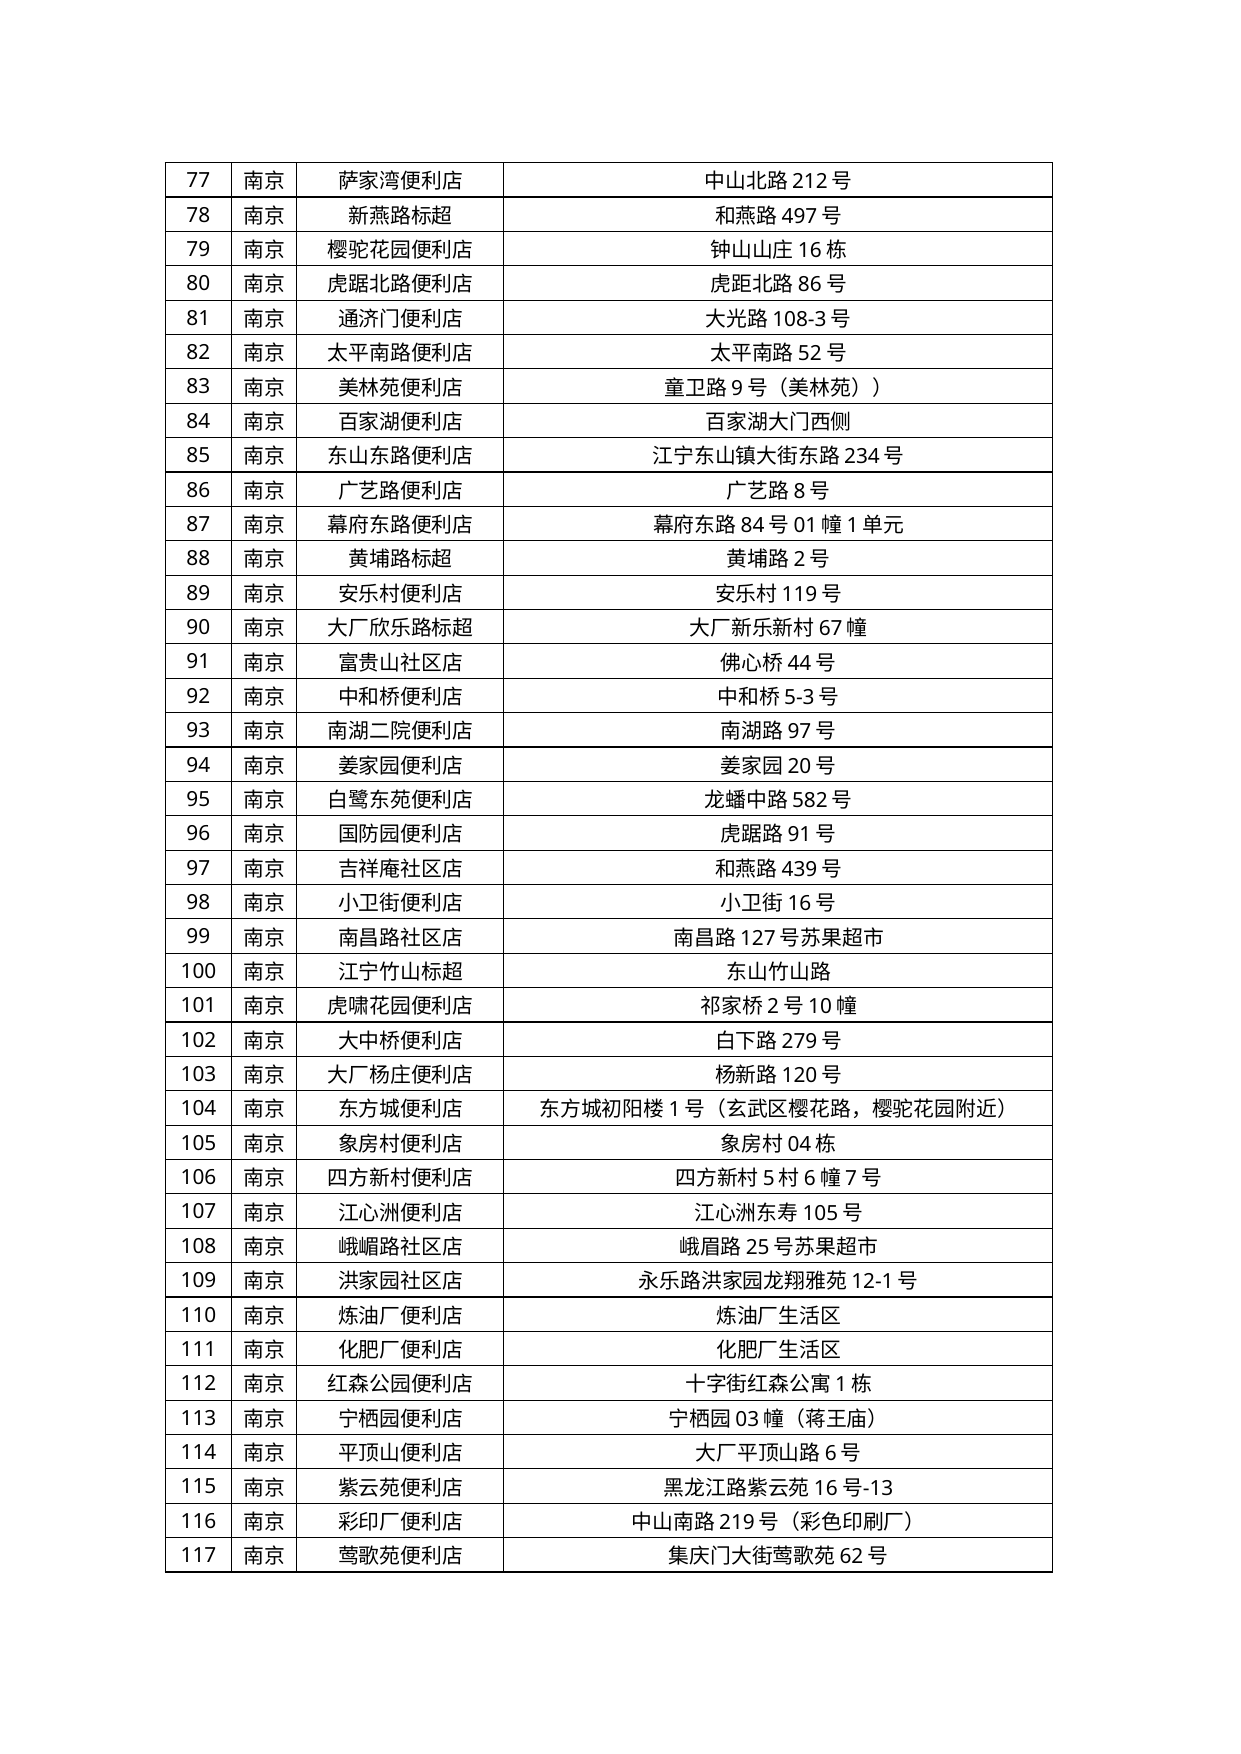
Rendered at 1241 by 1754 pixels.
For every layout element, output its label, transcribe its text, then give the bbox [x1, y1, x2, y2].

table_cell 大中桥便利店 [297, 1023, 503, 1056]
table_cell 南京 [232, 1263, 296, 1296]
table_cell 南京 [232, 1194, 296, 1228]
table_cell 南京 [232, 748, 296, 781]
table_cell 黑龙江路紫云苑16号-13 [504, 1469, 1052, 1503]
table_cell 百家湖大门西侧 [504, 404, 1052, 437]
table_cell 吉祥庵社区店 [297, 851, 503, 884]
table_cell 东方城初阳楼1号（玄武区樱花路，樱驼花园附近） [504, 1091, 1052, 1124]
table_cell 南京 [232, 1298, 296, 1331]
table_cell 国防园便利店 [297, 816, 503, 849]
table_cell 南京 [232, 988, 296, 1021]
table_cell 童卫路9号（美林苑）） [504, 369, 1052, 403]
table_cell 南湖路97号 [504, 713, 1052, 746]
table_cell 南京 [232, 1091, 296, 1124]
table_cell 116 [166, 1504, 231, 1537]
table_cell 白鹭东苑便利店 [297, 782, 503, 815]
table_cell 100 [166, 954, 231, 987]
table_cell 姜家园便利店 [297, 748, 503, 781]
table_cell 112 [166, 1366, 231, 1399]
table_cell 南京 [232, 266, 296, 299]
table_cell 樱驼花园便利店 [297, 232, 503, 265]
table_cell 南京 [232, 885, 296, 918]
table_cell 彩印厂便利店 [297, 1504, 503, 1537]
table_cell 百家湖便利店 [297, 404, 503, 437]
table_cell 中山南路219号（彩色印刷厂） [504, 1504, 1052, 1537]
table_cell 莺歌苑便利店 [297, 1538, 503, 1571]
table_cell 南京 [232, 1126, 296, 1159]
table_cell 92 [166, 679, 231, 712]
table_cell 江心洲便利店 [297, 1194, 503, 1228]
table_cell 十字街红森公寓1栋 [504, 1366, 1052, 1399]
table_cell 杨新路120号 [504, 1057, 1052, 1090]
table_cell 102 [166, 1023, 231, 1056]
table_cell 象房村便利店 [297, 1126, 503, 1159]
table_cell 南京 [232, 782, 296, 815]
table_cell 南昌路社区店 [297, 919, 503, 953]
table_cell 88 [166, 541, 231, 574]
table_cell 和燕路497号 [504, 198, 1052, 231]
table_cell 81 [166, 301, 231, 334]
table_cell 96 [166, 816, 231, 849]
table_cell 江宁竹山标超 [297, 954, 503, 987]
table_cell 大厂杨庄便利店 [297, 1057, 503, 1090]
table_cell 虎啸花园便利店 [297, 988, 503, 1021]
table_cell 南京 [232, 919, 296, 953]
table_cell 化肥厂便利店 [297, 1332, 503, 1365]
table_cell 109 [166, 1263, 231, 1296]
table_cell 大厂平顶山路6号 [504, 1435, 1052, 1468]
table_cell 江宁东山镇大街东路234号 [504, 438, 1052, 471]
table_cell 化肥厂生活区 [504, 1332, 1052, 1365]
table_cell 97 [166, 851, 231, 884]
table_cell 中和桥便利店 [297, 679, 503, 712]
table_cell 南京 [232, 507, 296, 540]
table_cell 广艺路便利店 [297, 473, 503, 506]
table_cell 广艺路8号 [504, 473, 1052, 506]
table_cell 南京 [232, 644, 296, 678]
table_cell 101 [166, 988, 231, 1021]
table_cell 姜家园20号 [504, 748, 1052, 781]
table_cell 86 [166, 473, 231, 506]
table_cell 104 [166, 1091, 231, 1124]
table_cell 南京 [232, 1160, 296, 1193]
table_cell 大光路108-3号 [504, 301, 1052, 334]
table_cell 洪家园社区店 [297, 1263, 503, 1296]
table_cell 南湖二院便利店 [297, 713, 503, 746]
table_cell 钟山山庄16栋 [504, 232, 1052, 265]
table_cell 平顶山便利店 [297, 1435, 503, 1468]
table_cell 祁家桥2号10幢 [504, 988, 1052, 1021]
table_cell 江心洲东寿105号 [504, 1194, 1052, 1228]
table_cell 87 [166, 507, 231, 540]
table_cell 太平南路便利店 [297, 335, 503, 368]
table_cell 113 [166, 1401, 231, 1434]
table_cell 南京 [232, 954, 296, 987]
table_cell 南京 [232, 1229, 296, 1262]
table_cell 南京 [232, 851, 296, 884]
table_cell 90 [166, 610, 231, 643]
table_cell 通济门便利店 [297, 301, 503, 334]
table_cell 南京 [232, 1332, 296, 1365]
table_cell 安乐村119号 [504, 576, 1052, 609]
table_cell 83 [166, 369, 231, 403]
table_cell 93 [166, 713, 231, 746]
table_cell 南京 [232, 1023, 296, 1056]
table_cell 99 [166, 919, 231, 953]
table_cell 佛心桥44号 [504, 644, 1052, 678]
table_cell 南京 [232, 713, 296, 746]
table_cell 黄埔路标超 [297, 541, 503, 574]
table_cell 105 [166, 1126, 231, 1159]
table_cell 南京 [232, 232, 296, 265]
table_cell 炼油厂便利店 [297, 1298, 503, 1331]
table_cell 南京 [232, 301, 296, 334]
table_cell 小卫街16号 [504, 885, 1052, 918]
table_cell 永乐路洪家园龙翔雅苑12-1号 [504, 1263, 1052, 1296]
table_cell 南京 [232, 1538, 296, 1571]
table_cell 110 [166, 1298, 231, 1331]
table_cell 东方城便利店 [297, 1091, 503, 1124]
table_cell 南京 [232, 198, 296, 231]
table_cell 77 [166, 163, 231, 196]
table_cell 峨眉路25号苏果超市 [504, 1229, 1052, 1262]
table_cell 89 [166, 576, 231, 609]
table_cell 宁栖园03幢（蒋王庙） [504, 1401, 1052, 1434]
table_cell 中和桥5-3号 [504, 679, 1052, 712]
table_cell 南京 [232, 369, 296, 403]
table_cell 94 [166, 748, 231, 781]
table_cell 南京 [232, 1469, 296, 1503]
table_cell 南京 [232, 1401, 296, 1434]
table_cell 南京 [232, 610, 296, 643]
table_cell 大厂新乐新村67幢 [504, 610, 1052, 643]
table_cell 98 [166, 885, 231, 918]
table_cell 南京 [232, 576, 296, 609]
table_cell 111 [166, 1332, 231, 1365]
table_cell 80 [166, 266, 231, 299]
table_cell 南京 [232, 816, 296, 849]
table_cell 南京 [232, 1504, 296, 1537]
table_cell 和燕路439号 [504, 851, 1052, 884]
table_cell 宁栖园便利店 [297, 1401, 503, 1434]
table_cell 79 [166, 232, 231, 265]
table_cell 新燕路标超 [297, 198, 503, 231]
table_cell 大厂欣乐路标超 [297, 610, 503, 643]
table_cell 南京 [232, 473, 296, 506]
table_cell 小卫街便利店 [297, 885, 503, 918]
table_cell 黄埔路2号 [504, 541, 1052, 574]
table_cell 114 [166, 1435, 231, 1468]
table_cell 南京 [232, 163, 296, 196]
table_cell 84 [166, 404, 231, 437]
table_cell 安乐村便利店 [297, 576, 503, 609]
table_cell 炼油厂生活区 [504, 1298, 1052, 1331]
table_cell 91 [166, 644, 231, 678]
table_cell 幕府东路便利店 [297, 507, 503, 540]
table_cell 龙蟠中路582号 [504, 782, 1052, 815]
table_cell 东山竹山路 [504, 954, 1052, 987]
table_cell 美林苑便利店 [297, 369, 503, 403]
table_cell 虎距北路86号 [504, 266, 1052, 299]
table_cell 95 [166, 782, 231, 815]
table_cell 南京 [232, 404, 296, 437]
table_cell 太平南路52号 [504, 335, 1052, 368]
table_cell 南京 [232, 1366, 296, 1399]
table_cell 82 [166, 335, 231, 368]
table_cell 东山东路便利店 [297, 438, 503, 471]
table_cell 白下路279号 [504, 1023, 1052, 1056]
table_cell 南昌路127号苏果超市 [504, 919, 1052, 953]
table_cell 78 [166, 198, 231, 231]
table_cell 四方新村便利店 [297, 1160, 503, 1193]
table_cell 103 [166, 1057, 231, 1090]
table_cell 幕府东路84号01幢1单元 [504, 507, 1052, 540]
table_cell 南京 [232, 679, 296, 712]
table_cell 南京 [232, 541, 296, 574]
table_cell 南京 [232, 438, 296, 471]
table_cell 虎踞路91号 [504, 816, 1052, 849]
table_cell 107 [166, 1194, 231, 1228]
table_cell 南京 [232, 335, 296, 368]
table_cell 中山北路212号 [504, 163, 1052, 196]
table_cell 红森公园便利店 [297, 1366, 503, 1399]
table_cell 峨嵋路社区店 [297, 1229, 503, 1262]
table_cell 85 [166, 438, 231, 471]
table_cell 108 [166, 1229, 231, 1262]
table_cell 115 [166, 1469, 231, 1503]
table_cell 南京 [232, 1057, 296, 1090]
table_cell 象房村04栋 [504, 1126, 1052, 1159]
table_cell 四方新村5村6幢7号 [504, 1160, 1052, 1193]
table_cell 富贵山社区店 [297, 644, 503, 678]
table_cell 106 [166, 1160, 231, 1193]
table_cell 萨家湾便利店 [297, 163, 503, 196]
table_cell 南京 [232, 1435, 296, 1468]
table_cell 集庆门大街莺歌苑62号 [504, 1538, 1052, 1571]
table_cell 紫云苑便利店 [297, 1469, 503, 1503]
table_cell 虎踞北路便利店 [297, 266, 503, 299]
table_cell 117 [166, 1538, 231, 1571]
